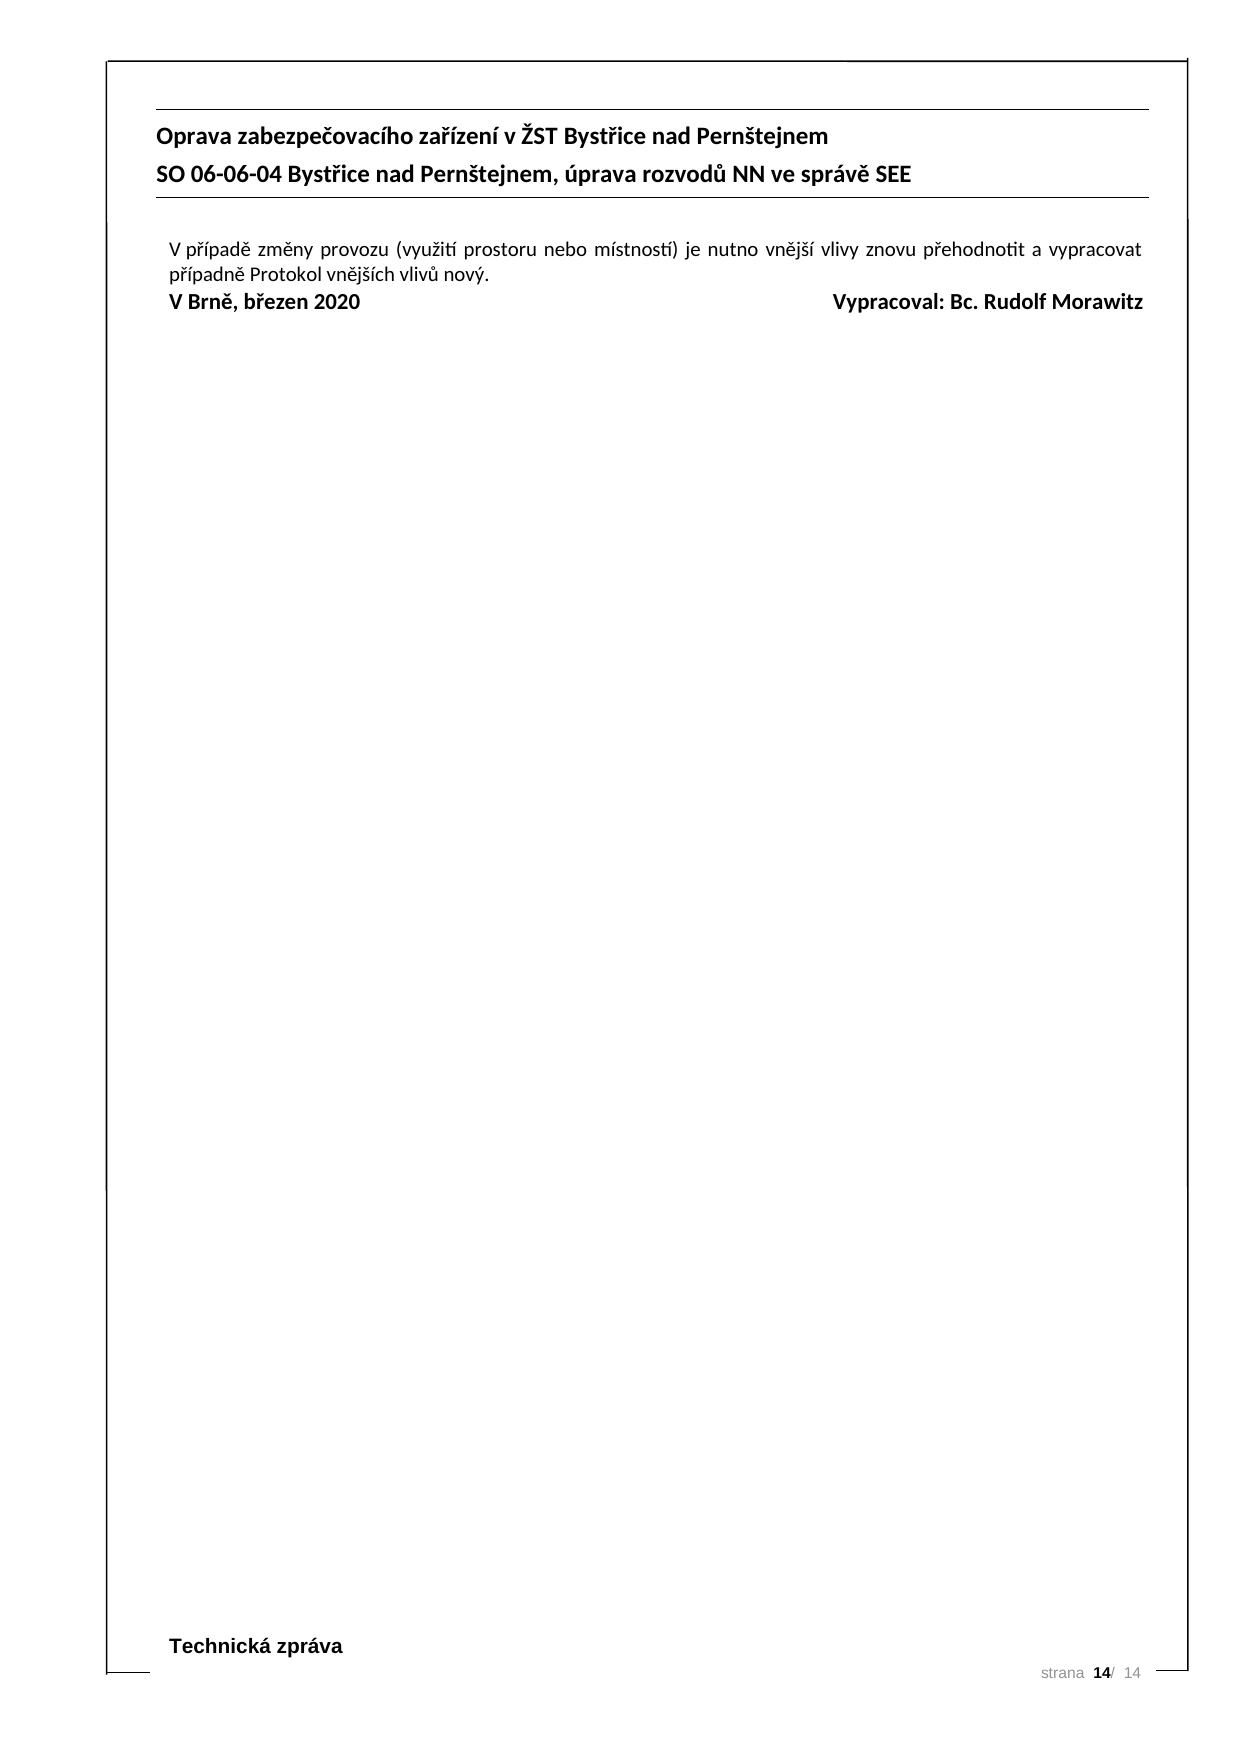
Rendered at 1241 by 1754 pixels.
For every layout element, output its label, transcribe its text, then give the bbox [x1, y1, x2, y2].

text V Brně, březen 2020 Vypracoval: Bc. Rudolf Morawitz [169, 287, 1144, 315]
text V případě změny provozu (využití prostoru nebo místností) je nutno vnější vlivy znovu přehodnotit a vypracovat případně Protokol vnějších vlivů nový. [169, 236, 1144, 287]
